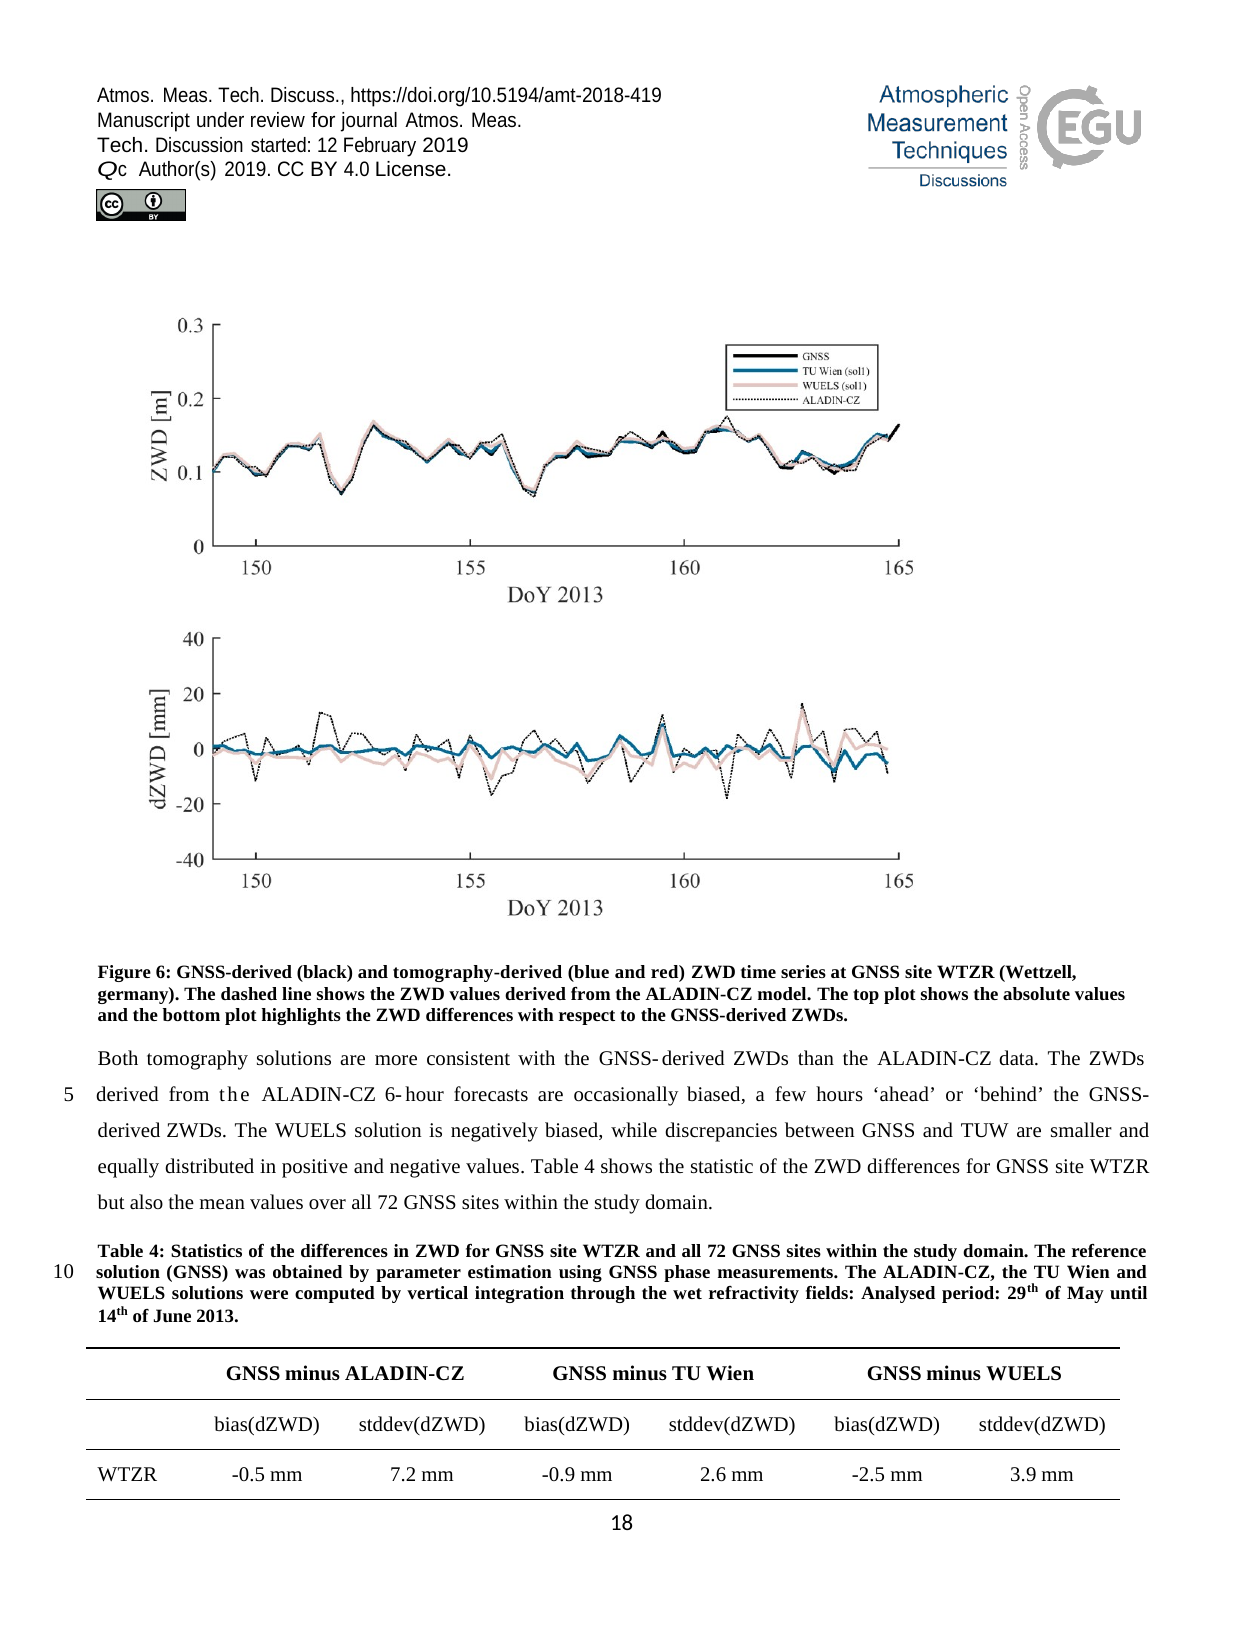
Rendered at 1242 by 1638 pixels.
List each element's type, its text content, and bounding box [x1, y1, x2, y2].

table_cell -2.5 mm [814, 1450, 959, 1499]
text Figure 6: GNSS-derived (black) and tomography-derived (blue and red) ZWD time series at GNSS site WTZR (Wettzell, germany). The dashed line shows the ZWD values derived from the ALADIN-CZ model. The top plot shows the absolute values and the bottom plot highlights the ZWD differences with respect to the GNSS-derived ZWDs. [97, 961, 1125, 1026]
picture [97, 275, 982, 936]
text Both tomography solutions are more consistent with the GNSS-derived ZWDs than the ALADIN-CZ data. The ZWDs [97, 1046, 1158, 1070]
table_cell -0.5 mm [185, 1450, 339, 1499]
table_header bias(dZWD) [814, 1400, 959, 1449]
text 14th of June 2013. [97, 1304, 1158, 1327]
text 5 derived from the ALADIN-CZ 6-hour forecasts are occasionally biased, a few hours ‘ahead’ or ‘behind’ the GNSS-derived ZWDs. The WUELS solution is negatively biased, while discrepancies between GNSS and TUW are smaller and equally distributed in positive and negative values. Table 4 shows the statistic of the ZWD differences for GNSS site WTZR but also the mean values over all 72 GNSS sites within the study domain. [63, 1082, 1150, 1214]
table_cell 7.2 mm [339, 1450, 504, 1499]
table_cell WTZR [86, 1450, 185, 1499]
text 10 solution (GNSS) was obtained by parameter estimation using GNSS phase measurements. The ALADIN-CZ, the TU Wien and [53, 1261, 1158, 1283]
table_header stddev(dZWD) [959, 1400, 1120, 1449]
text GNSS minus ALADIN-CZ GNSS minus TU Wien GNSS minus WUELS [226, 1361, 1158, 1385]
table_header stddev(dZWD) [649, 1400, 814, 1449]
picture [867, 84, 1141, 187]
table_cell 3.9 mm [959, 1450, 1120, 1499]
table_header stddev(dZWD) [339, 1400, 504, 1449]
table_cell 2.6 mm [649, 1450, 814, 1499]
table_header bias(dZWD) [185, 1400, 339, 1449]
text Table 4: Statistics of the differences in ZWD for GNSS site WTZR and all 72 GNSS sites within the study domain. The reference [97, 1239, 1158, 1261]
table_header [86, 1400, 185, 1449]
table_header bias(dZWD) [504, 1400, 649, 1449]
table_cell -0.9 mm [504, 1450, 649, 1499]
picture [97, 190, 185, 220]
text WUELS solutions were computed by vertical integration through the wet refractivity fields: Analysed period: 29th of May until [97, 1283, 1158, 1304]
